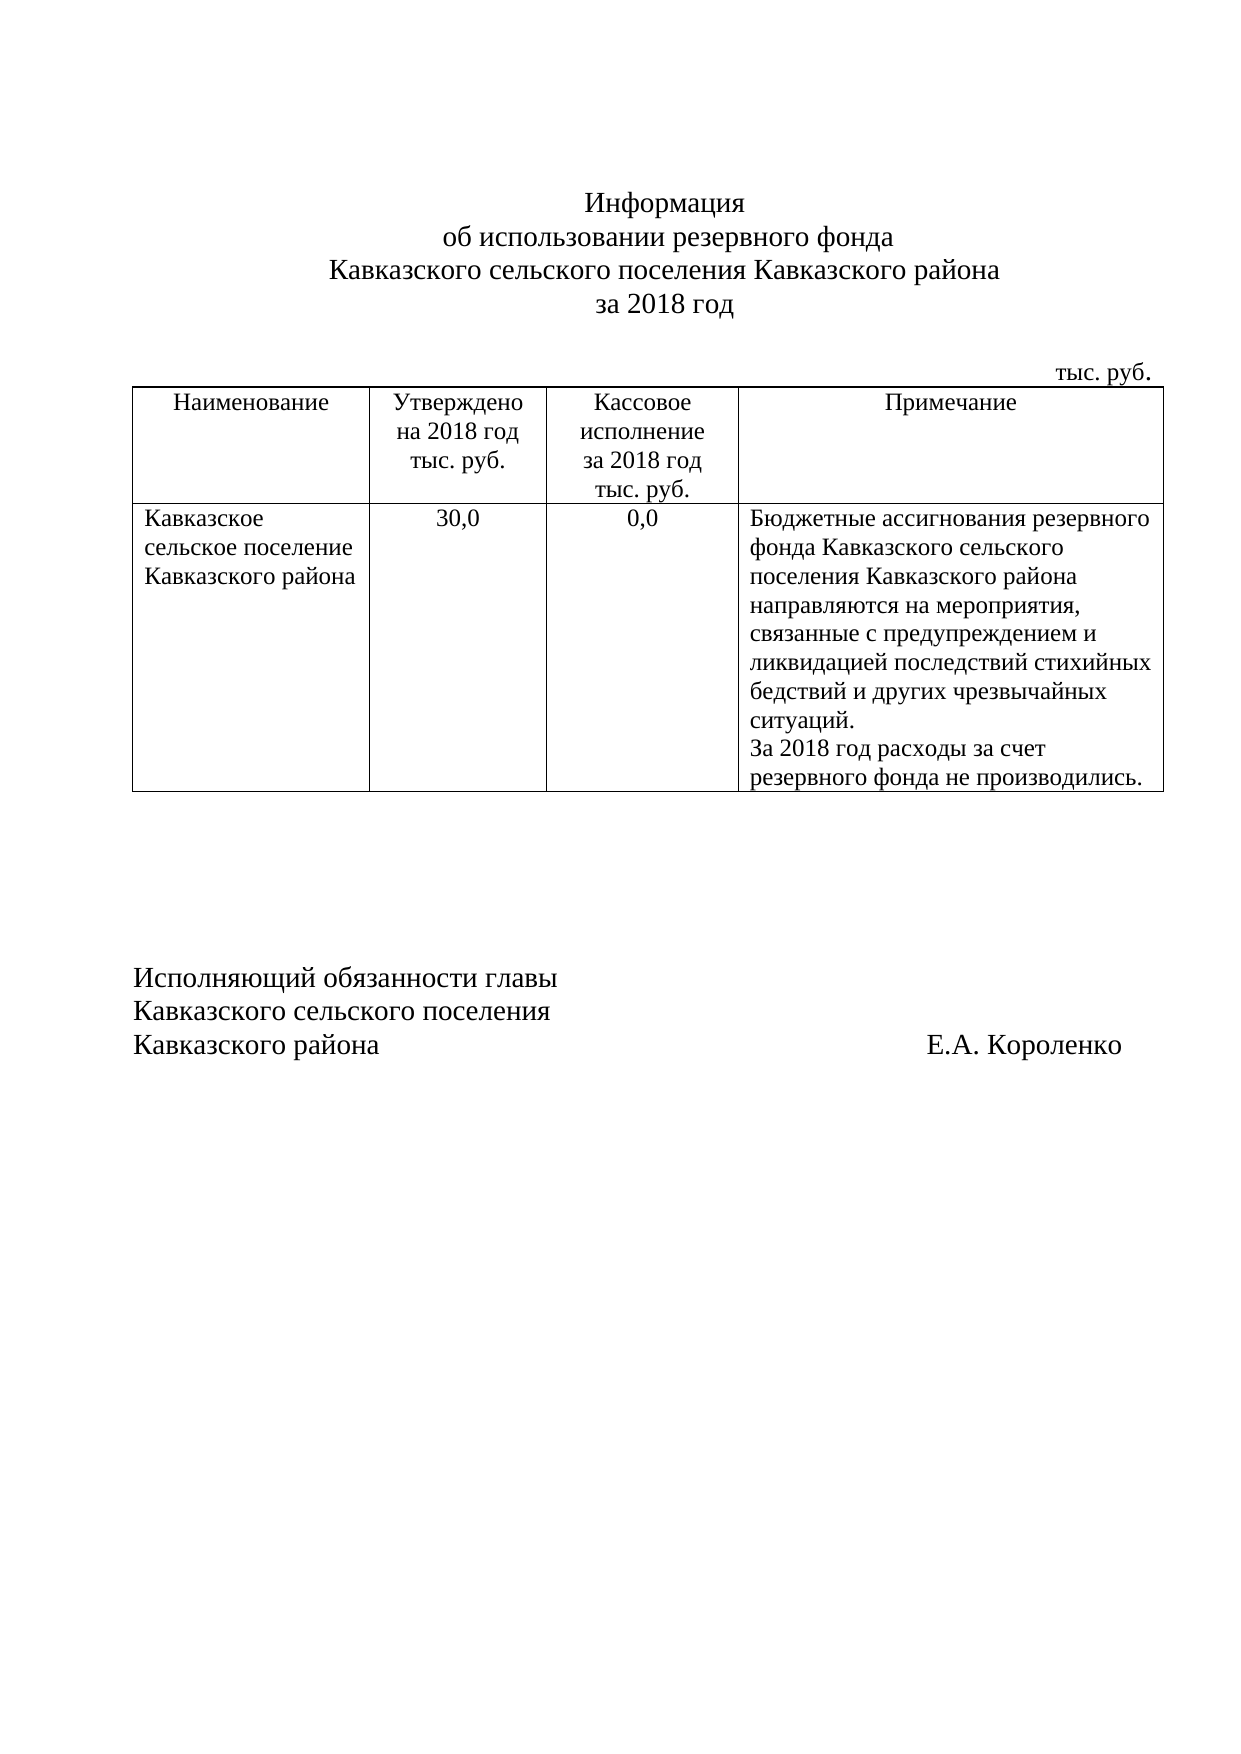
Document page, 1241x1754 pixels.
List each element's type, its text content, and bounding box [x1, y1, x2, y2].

table_header Примечание [739, 388, 1163, 502]
table_cell 30,0 [370, 504, 546, 791]
text за 2018 год [177, 286, 1152, 319]
table_cell Бюджетные ассигнования резервного фонда Кавказского сельского поселения Кавказского района направляются на мероприятия, связанные с предупреждением и ликвидацией последствий стихийных бедствий и других чрезвычайных ситуаций. За 2018 год расходы за счет резервного фонда не производились. [739, 504, 1163, 791]
text тыс. руб. [177, 353, 1152, 386]
table_cell Кавказское сельское поселение Кавказского района [133, 504, 369, 791]
text Исполняющий обязанности главы [133, 960, 1152, 993]
text Информация [177, 185, 1152, 219]
text Кавказского сельского поселения Кавказского района [177, 252, 1152, 286]
table_header Наименование [133, 388, 369, 502]
text Кавказского района Е.А. Короленко [133, 1027, 1152, 1060]
table_header Утверждено на 2018 год тыс. руб. [370, 388, 546, 502]
text Кавказского сельского поселения [133, 993, 1152, 1027]
text об использовании резервного фонда [177, 219, 1152, 252]
table_header Кассовое исполнение за 2018 год тыс. руб. [547, 388, 738, 502]
table_cell 0,0 [547, 504, 738, 791]
